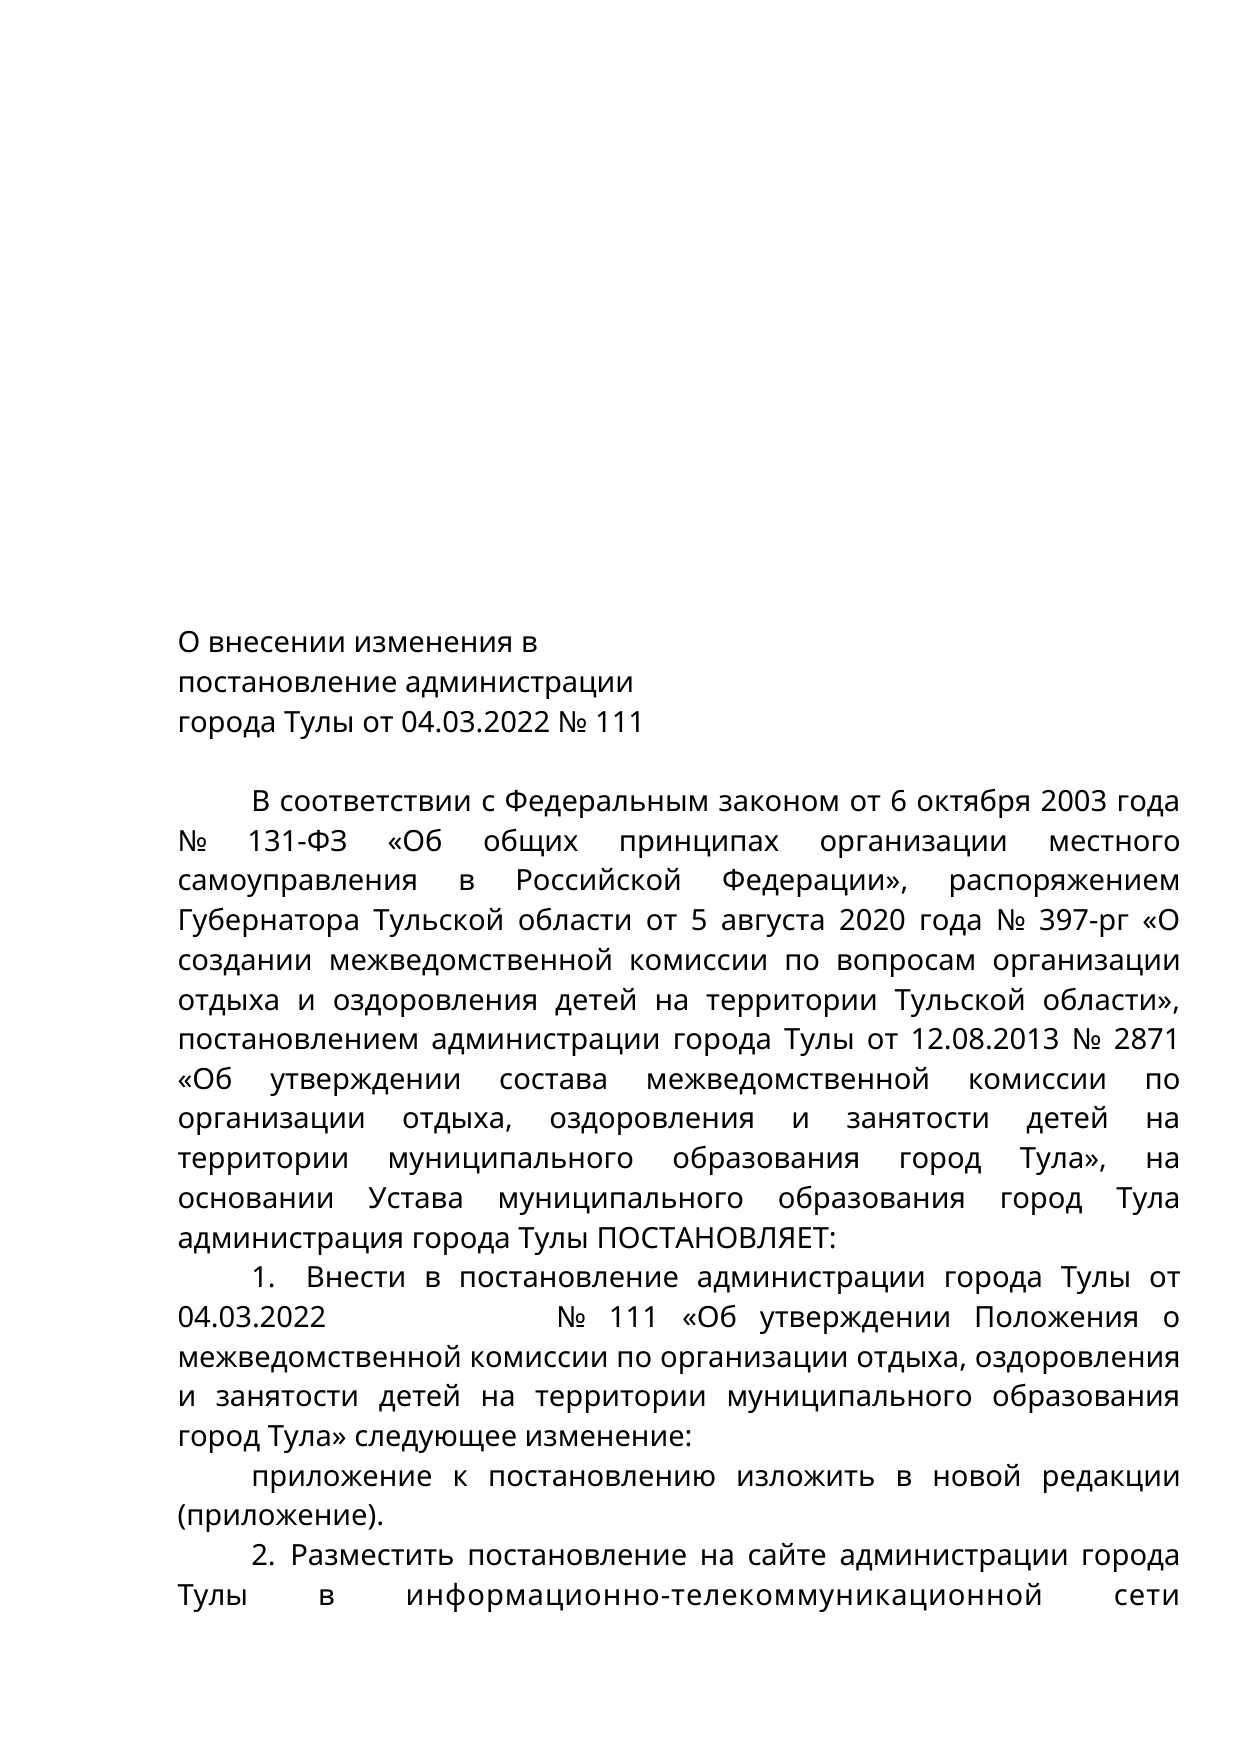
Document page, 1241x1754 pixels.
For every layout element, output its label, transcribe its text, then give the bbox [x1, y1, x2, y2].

text В соответствии с Федеральным законом от 6 октября 2003 года № 131-ФЗ «Об общих принципах организации местного самоуправления в Российской Федерации», распоряжением Губернатора Тульской области от 5 августа 2020 года № 397-рг «О создании межведомственной комиссии по вопросам организации отдыха и оздоровления детей на территории Тульской области», постановлением администрации города Тулы от 12.08.2013 № 2871 «Об утверждении состава межведомственной комиссии по организации отдыха, оздоровления и занятости детей на территории муниципального образования город Тула», на основании Устава муниципального образования город Тула администрация города Тулы ПОСТАНОВЛЯЕТ: [177, 780, 1181, 1257]
text О внесении изменения в [177, 622, 768, 661]
text приложение к постановлению изложить в новой редакции (приложение). [177, 1455, 1181, 1534]
text 1. Внести в постановление администрации города Тулы от 04.03.2022 № 111 «Об утверждении Положения о межведомственной комиссии по организации отдыха, оздоровления и занятости детей на территории муниципального образования город Тула» следующее изменение: [177, 1257, 1181, 1455]
text города Тулы от 04.03.2022 № 111 [177, 701, 768, 741]
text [177, 1534, 1181, 1614]
text постановление администрации [177, 661, 768, 701]
